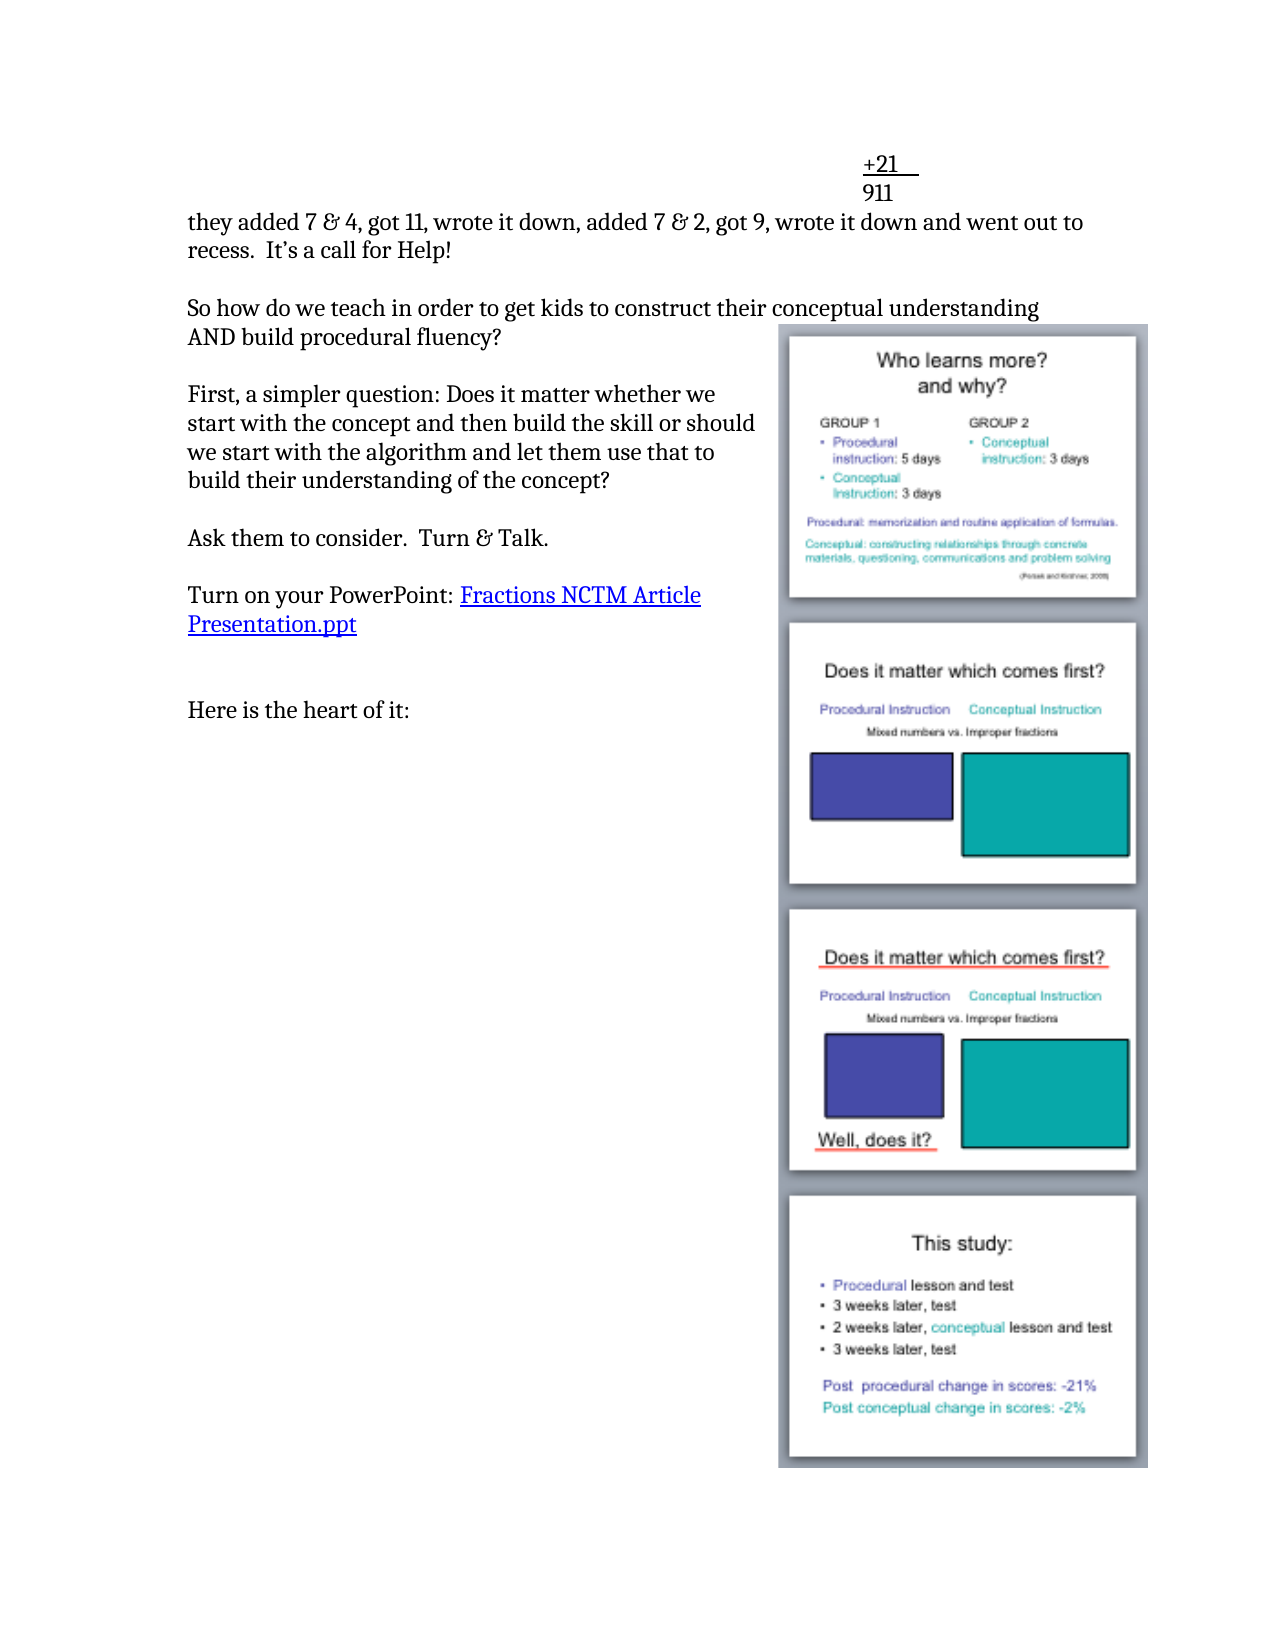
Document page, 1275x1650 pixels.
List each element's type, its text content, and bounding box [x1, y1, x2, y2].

text First, a simpler question: Does it matter whether we start with the concept and then build the skill or should we start with the algorithm and let them use that to build their understanding of the concept? [187, 380, 777, 495]
text 911 [187, 179, 1087, 207]
picture [777, 324, 1148, 1466]
text Ask them to consider. Turn & Talk. [187, 524, 777, 552]
text +21 [187, 150, 1087, 179]
text Turn on your PowerPoint: Fractions NCTM Article Presentation.ppt [187, 581, 777, 639]
text Here is the heart of it: [187, 696, 777, 725]
text So how do we teach in order to get kids to construct their conceptual understanding AND build procedural fluency? [187, 294, 1087, 351]
text they added 7 & 4, got 11, wrote it down, added 7 & 2, got 9, wrote it down and went out to recess. It’s a call for Help! [187, 207, 1087, 265]
